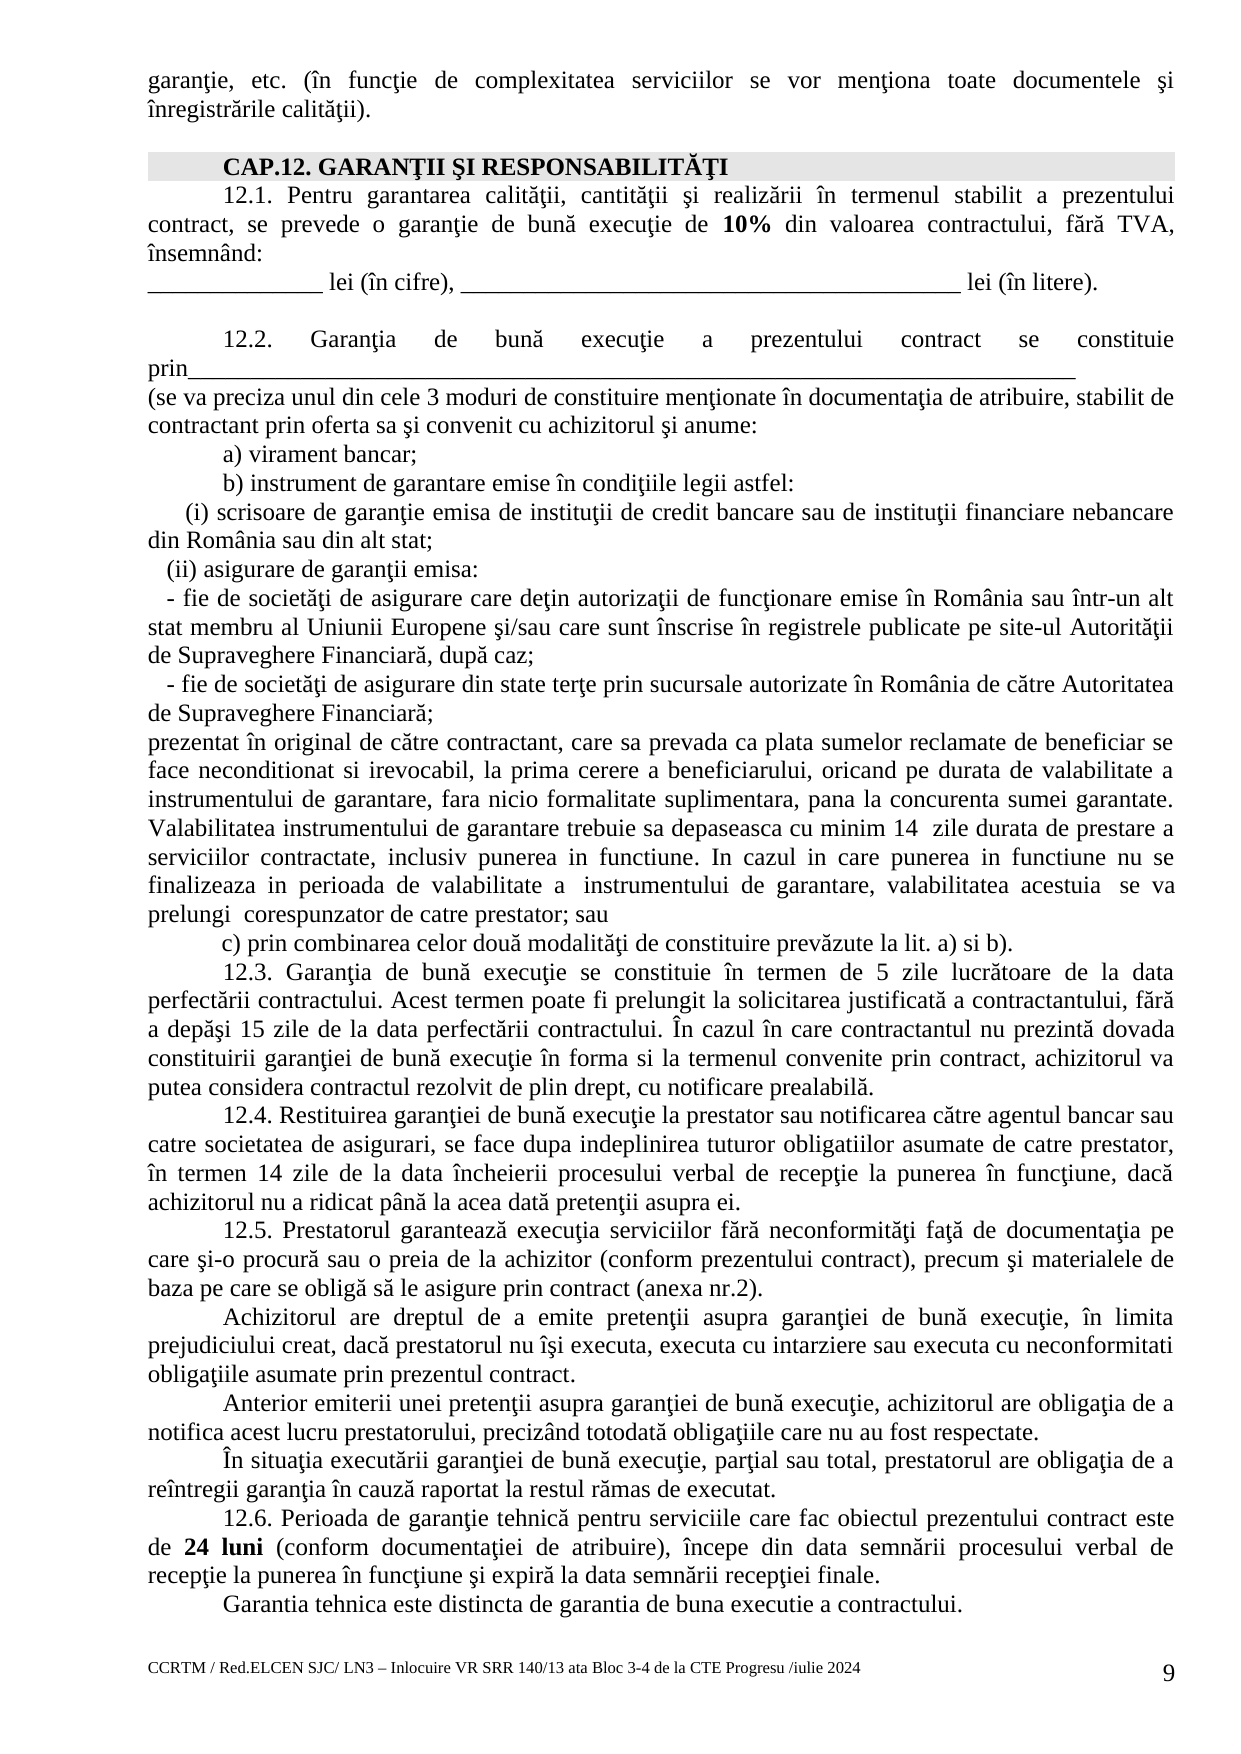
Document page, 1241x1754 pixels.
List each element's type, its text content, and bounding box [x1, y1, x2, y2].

text ______________ lei (în cifre), ________________________________________ lei (în litere). [148, 267, 1175, 296]
text a) virament bancar; [148, 439, 1175, 468]
text 12.3. Garanţia de bună execuţie se constituie în termen de 5 zile lucrătoare de la data perfectării contractului. Acest termen poate fi prelungit la solicitarea justificată a contractantului, fără a depăşi 15 zile de la data perfectării contractului. În cazul în care contractantul nu prezintă dovada constituirii garanţiei de bună execuţie în forma si la termenul convenite prin contract, achizitorul va putea considera contractul rezolvit de plin drept, cu notificare prealabilă. [148, 957, 1175, 1101]
text Anterior emiterii unei pretenţii asupra garanţiei de bună execuţie, achizitorul are obligaţia de a notifica acest lucru prestatorului, precizând totodată obligaţiile care nu au fost respectate. [148, 1388, 1175, 1446]
text (i) scrisoare de garanţie emisa de instituţii de credit bancare sau de instituţii financiare nebancare din România sau din alt stat; [148, 497, 1175, 554]
text b) instrument de garantare emise în condiţiile legii astfel: [148, 468, 1175, 497]
text prezentat în original de către contractant, care sa prevada ca plata sumelor reclamate de beneficiar se face neconditionat si irevocabil, la prima cerere a beneficiarului, oricand pe durata de valabilitate a instrumentului de garantare, fara nicio formalitate suplimentara, pana la concurenta sumei garantate. Valabilitatea instrumentului de garantare trebuie sa depaseasca cu minim 14 zile durata de prestare a serviciilor contractate, inclusiv punerea in functiune. In cazul in care punerea in functiune nu se finalizeaza in perioada de valabilitate a instrumentului de garantare, valabilitatea acestuia se va prelungi corespunzator de catre prestator; sau [148, 727, 1175, 928]
text 12.6. Perioada de garanţie tehnică pentru serviciile care fac obiectul prezentului contract este de 24 luni (conform documentaţiei de atribuire), începe din data semnării procesului verbal de recepţie la punerea în funcţiune şi expiră la data semnării recepţiei finale. [148, 1503, 1175, 1589]
text - fie de societăţi de asigurare care deţin autorizaţii de funcţionare emise în România sau într-un alt stat membru al Uniunii Europene şi/sau care sunt înscrise în registrele publicate pe site-ul Autorităţii de Supraveghere Financiară, după caz; [148, 583, 1175, 669]
subtitle CAP.12. GARANŢII ŞI RESPONSABILITĂŢI [148, 152, 1175, 181]
text - fie de societăţi de asigurare din state terţe prin sucursale autorizate în România de către Autoritatea de Supraveghere Financiară; [148, 669, 1175, 727]
text Garantia tehnica este distincta de garantia de buna executie a contractului. [148, 1589, 1175, 1618]
text c) prin combinarea celor două modalităţi de constituire prevăzute la lit. a) si b). [148, 928, 1175, 957]
text Achizitorul are dreptul de a emite pretenţii asupra garanţiei de bună execuţie, în limita prejudiciului creat, dacă prestatorul nu îşi executa, executa cu intarziere sau executa cu neconformitati obligaţiile asumate prin prezentul contract. [148, 1302, 1175, 1388]
text (ii) asigurare de garanţii emisa: [148, 554, 1175, 583]
text 12.1. Pentru garantarea calităţii, cantităţii şi realizării în termenul stabilit a prezentului contract, se prevede o garanţie de bună execuţie de 10% din valoarea contractului, fără TVA, însemnând: [148, 181, 1175, 267]
text 12.4. Restituirea garanţiei de bună execuţie la prestator sau notificarea către agentul bancar sau catre societatea de asigurari, se face dupa indeplinirea tuturor obligatiilor asumate de catre prestator, în termen 14 zile de la data încheierii procesului verbal de recepţie la punerea în funcţiune, dacă achizitorul nu a ridicat până la acea dată pretenţii asupra ei. [148, 1101, 1175, 1216]
text În situaţia executării garanţiei de bună execuţie, parţial sau total, prestatorul are obligaţia de a reîntregii garanţia în cauză raportat la restul rămas de executat. [148, 1446, 1175, 1503]
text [148, 66, 1175, 123]
text (se va preciza unul din cele 3 moduri de constituire menţionate în documentaţia de atribuire, stabilit de contractant prin oferta sa şi convenit cu achizitorul şi anume: [148, 382, 1175, 439]
text 12.2. Garanţia de bună execuţie a prezentului contract se constituie prin_______________________________________________________________________ [148, 324, 1175, 382]
text 12.5. Prestatorul garantează execuţia serviciilor fără neconformităţi faţă de documentaţia pe care şi-o procură sau o preia de la achizitor (conform prezentului contract), precum şi materialele de baza pe care se obligă să le asigure prin contract (anexa nr.2). [148, 1216, 1175, 1302]
